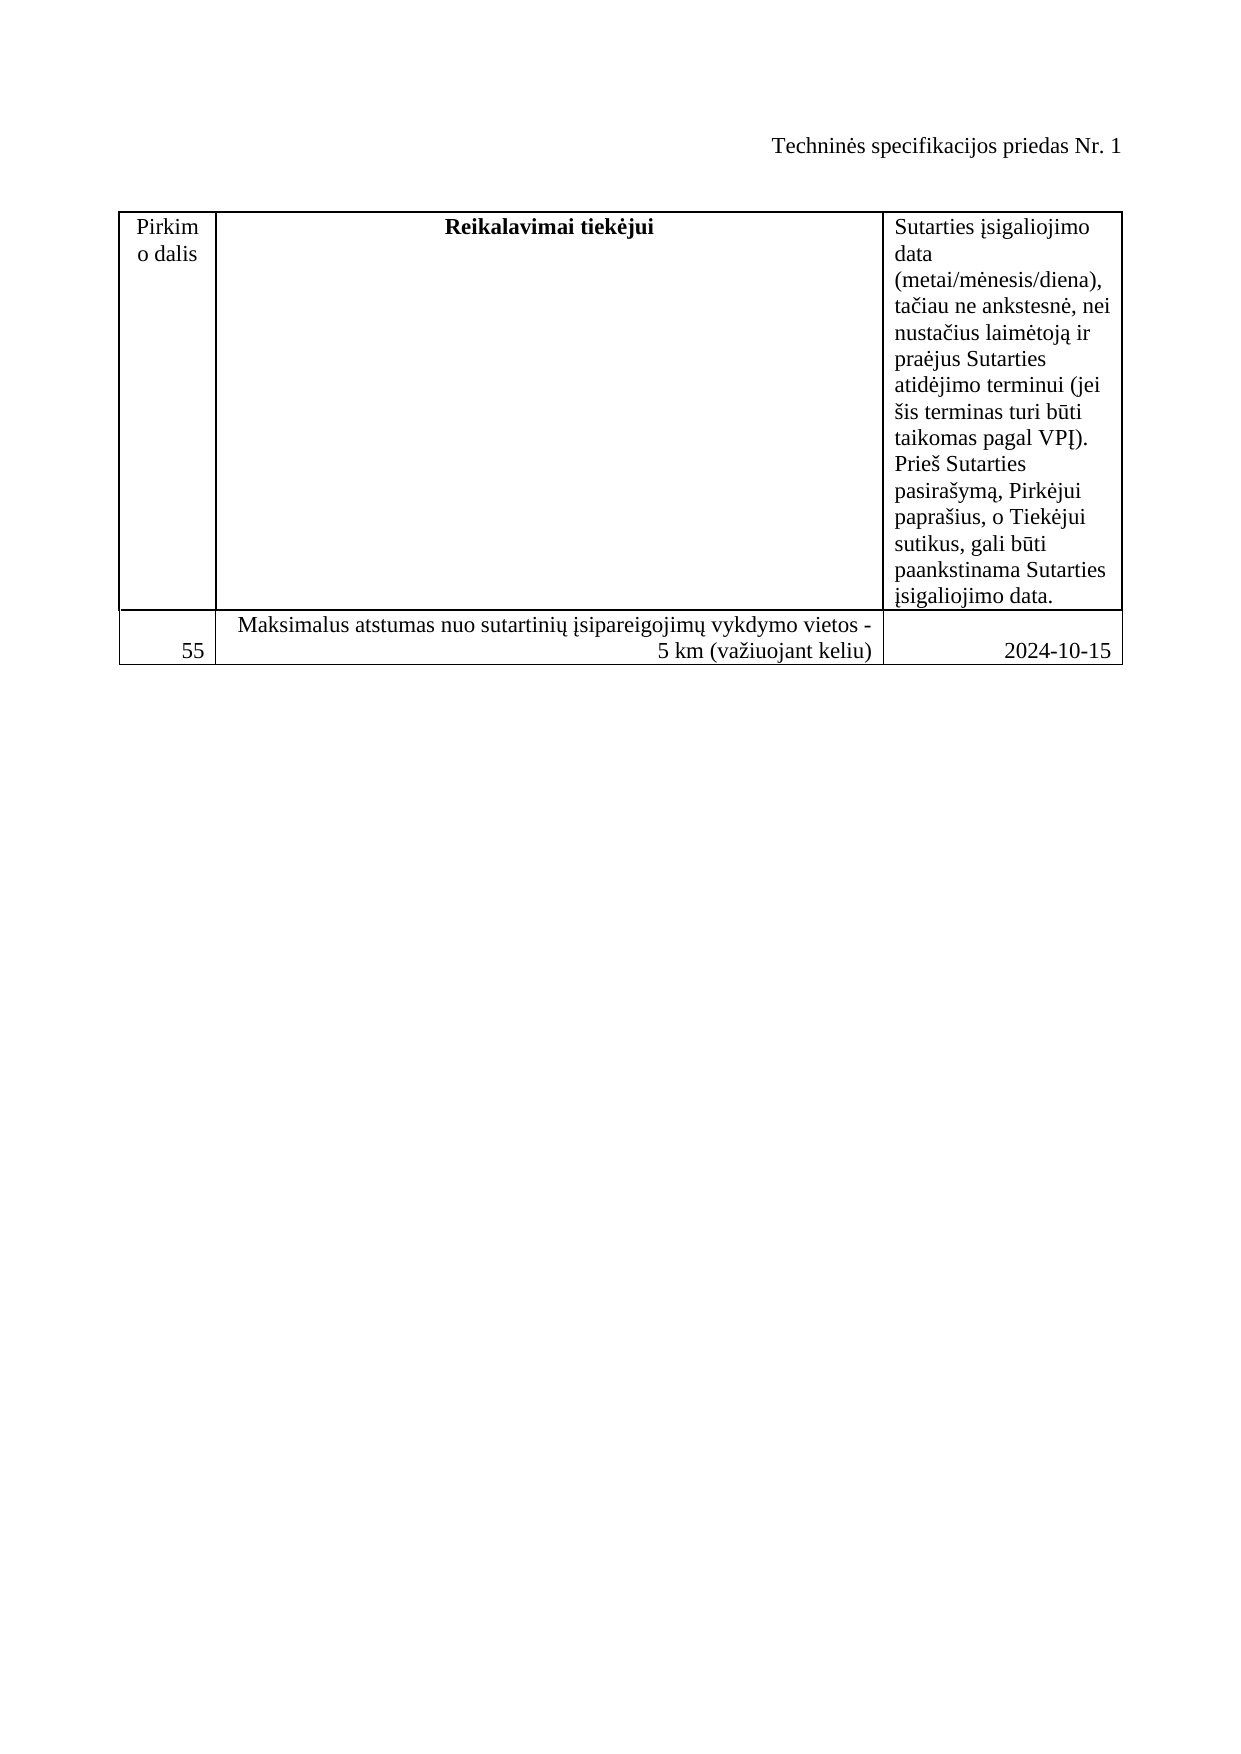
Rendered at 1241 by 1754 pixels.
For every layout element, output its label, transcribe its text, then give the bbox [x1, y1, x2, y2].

table_header Sutarties įsigaliojimo data (metai/mėnesis/diena), tačiau ne ankstesnė, nei nustačius laimėtoją ir praėjus Sutarties atidėjimo terminui (jei šis terminas turi būti taikomas pagal VPĮ). Prieš Sutarties pasirašymą, Pirkėjui paprašius, o Tiekėjui sutikus, gali būti paankstinama Sutarties įsigaliojimo data. [884, 213, 1121, 609]
table_header Reikalavimai tiekėjui [217, 213, 882, 609]
text Techninės specifikacijos priedas Nr. 1 [118, 132, 1122, 158]
table_cell 2024-10-15 [884, 611, 1122, 663]
table_cell 55 [120, 610, 215, 663]
table_header Pirkimo dalis [120, 213, 215, 609]
table_cell Maksimalus atstumas nuo sutartinių įsipareigojimų vykdymo vietos - 5 km (važiuojant keliu) [216, 611, 883, 663]
